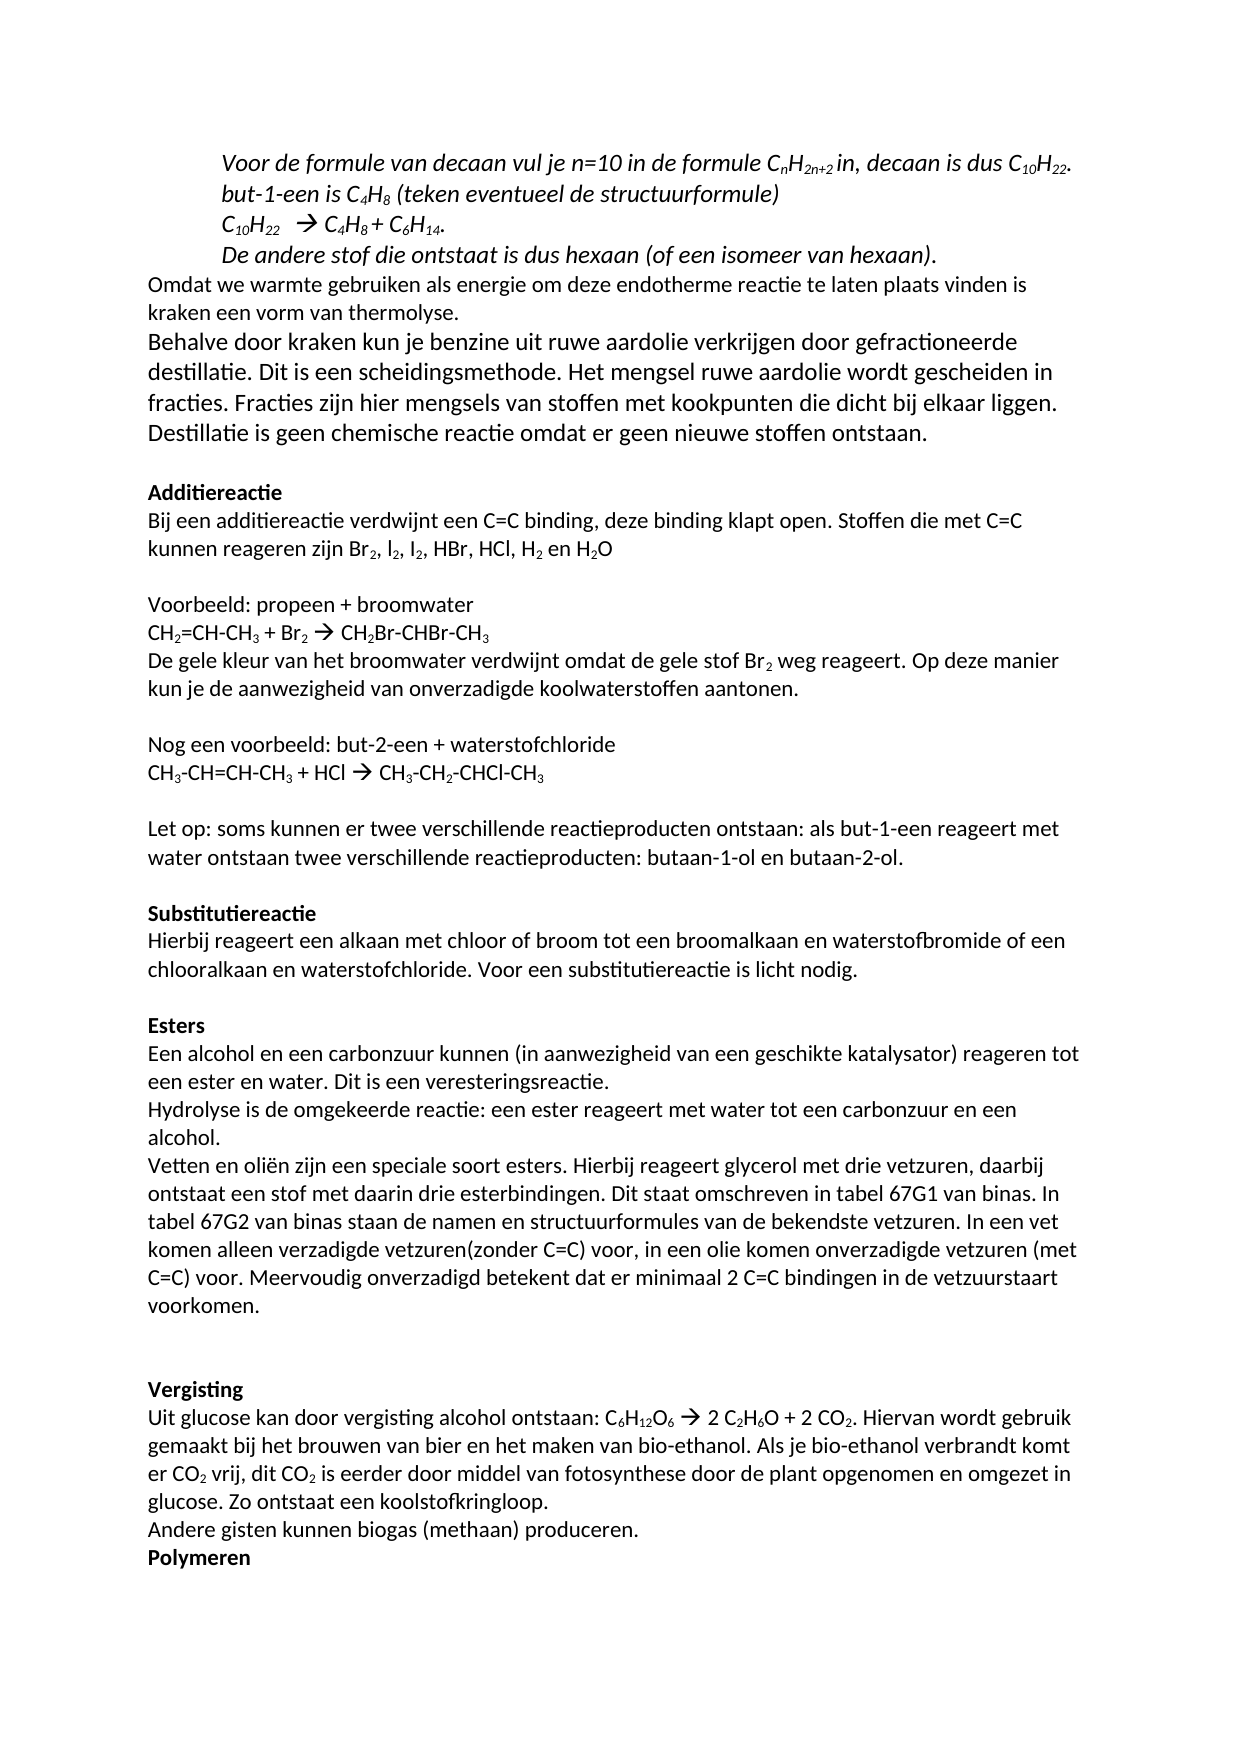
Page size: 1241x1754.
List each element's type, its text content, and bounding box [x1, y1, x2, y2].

text Esters [148, 1011, 1093, 1039]
text Een alcohol en een carbonzuur kunnen (in aanwezigheid van een geschikte katalysator) reageren tot een ester en water. Dit is een veresteringsreactie. [148, 1039, 1093, 1095]
text Let op: soms kunnen er twee verschillende reactieproducten ontstaan: als but-1-een reageert met water ontstaan twee verschillende reactieproducten: butaan-1-ol en butaan-2-ol. [148, 814, 1093, 871]
text Uit glucose kan door vergisting alcohol ontstaan: C6H12O6 2 C2H6O + 2 CO2. Hiervan wordt gebruik gemaakt bij het brouwen van bier en het maken van bio-ethanol. Als je bio-ethanol verbrandt komt er CO2 vrij, dit CO2 is eerder door middel van fotosynthese door de plant opgenomen en omgezet in glucose. Zo ontstaat een koolstofkringloop. [148, 1403, 1093, 1515]
text Omdat we warmte gebruiken als energie om deze endotherme reactie te laten plaats vinden is kraken een vorm van thermolyse. [148, 270, 1093, 326]
text C10H22 C4H8 + C6H14. [148, 209, 1093, 239]
text De gele kleur van het broomwater verdwijnt omdat de gele stof Br2 weg reageert. Op deze manier kun je de aanwezigheid van onverzadigde koolwaterstoffen aantonen. [148, 646, 1093, 702]
text Hydrolyse is de omgekeerde reactie: een ester reageert met water tot een carbonzuur en een alcohol. [148, 1095, 1093, 1151]
text Andere gisten kunnen biogas (methaan) produceren. [148, 1515, 1093, 1543]
text Nog een voorbeeld: but-2-een + waterstofchloride [148, 731, 1093, 758]
text De andere stof die ontstaat is dus hexaan (of een isomeer van hexaan). [148, 239, 1093, 270]
text CH2=CH-CH3 + Br2 CH2Br-CHBr-CH3 [148, 618, 1093, 646]
text Vetten en oliën zijn een speciale soort esters. Hierbij reageert glycerol met drie vetzuren, daarbij ontstaat een stof met daarin drie esterbindingen. Dit staat omschreven in tabel 67G1 van binas. In tabel 67G2 van binas staan de namen en structuurformules van de bekendste vetzuren. In een vet komen alleen verzadigde vetzuren(zonder C=C) voor, in een olie komen onverzadigde vetzuren (met C=C) voor. Meervoudig onverzadigd betekent dat er minimaal 2 C=C bindingen in de vetzuurstaart voorkomen. [148, 1151, 1093, 1319]
text Hierbij reageert een alkaan met chloor of broom tot een broomalkaan en waterstofbromide of een chlooralkaan en waterstofchloride. Voor een substitutiereactie is licht nodig. [148, 927, 1093, 983]
text Voor de formule van decaan vul je n=10 in de formule CnH2n+, decaan is dus C10H22. but-1-een is C4H8 (teken eventueel de structuurformule) [221, 148, 1093, 209]
text Voorbeeld: propeen + broomwater [148, 590, 1093, 618]
text Vergisting [148, 1375, 1093, 1403]
text Substitutiereactie [148, 899, 1093, 927]
text Bij een additiereactie verdwijnt een C=C binding, deze binding klapt open. Stoffen die met C=C kunnen reageren zijn Br2, l2, I2, HBr, HCl, H2 en H2O [148, 506, 1093, 562]
text CH3-CH=CH-CH3 + HCl CH3-CH2-CHCl-CH3 [148, 758, 1093, 787]
text Behalve door kraken kun je benzine uit ruwe aardolie verkrijgen door gefractioneerde destillatie. Dit is een scheidingsmethode. Het mengsel ruwe aardolie wordt gescheiden in fracties. Fracties zijn hier mengsels van stoffen met kookpunten die dicht bij elkaar liggen. Destillatie is geen chemische reactie omdat er geen nieuwe stoffen ontstaan. [148, 326, 1093, 448]
text Polymeren [148, 1543, 1093, 1571]
text Additiereactie [148, 478, 1093, 506]
